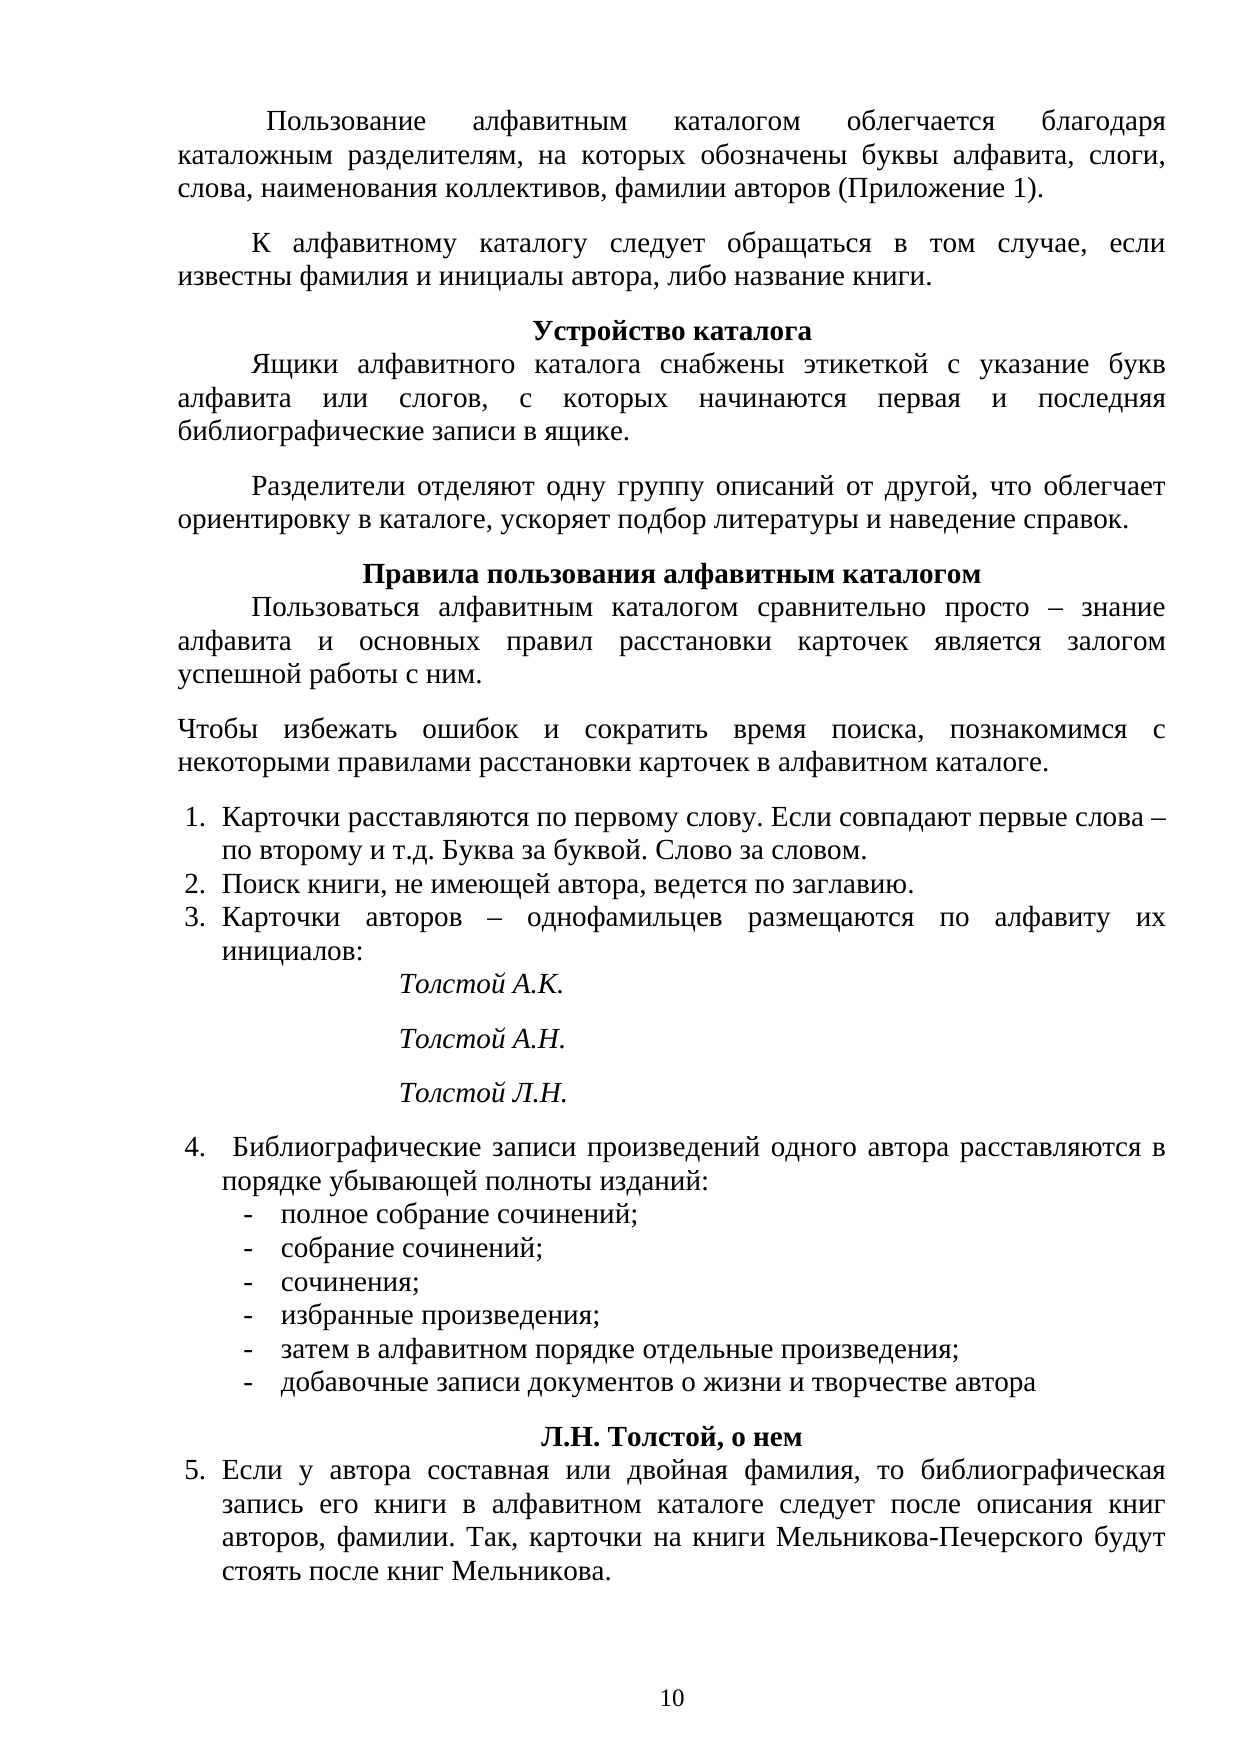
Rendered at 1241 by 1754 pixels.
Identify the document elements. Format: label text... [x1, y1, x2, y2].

list сочинения; [243, 1264, 1167, 1297]
list затем в алфавитном порядке отдельные произведения; [243, 1331, 1167, 1364]
list полное собрание сочинений; [243, 1197, 1167, 1230]
text Толстой А.К. [399, 966, 1167, 1000]
subtitle Л.Н. Толстой, о нем [177, 1419, 1167, 1452]
list добавочные записи документов о жизни и творчестве автора [243, 1364, 1167, 1398]
list Если у автора составная или двойная фамилия, то библиографическая запись его книги в алфавитном каталоге следует после описания книг авторов, фамилии. Так, карточки на книги Мельникова-Печерского будут стоять после книг Мельникова. [184, 1452, 1167, 1586]
list Библиографические записи произведений одного автора расставляются в порядке убывающей полноты изданий: [184, 1129, 1167, 1197]
list Поиск книги, не имеющей автора, ведется по заглавию. [184, 866, 1167, 899]
subtitle Правила пользования алфавитным каталогом [177, 556, 1167, 589]
list Карточки расставляются по первому слову. Если совпадают первые слова – по второму и т.д. Буква за буквой. Слово за словом. [184, 799, 1167, 866]
text Чтобы избежать ошибок и сократить время поиска, познакомимся с некоторыми правилами расстановки карточек в алфавитном каталоге. [177, 711, 1167, 778]
text Разделители отделяют одну группу описаний от другой, что облегчает ориентировку в каталоге, ускоряет подбор литературы и наведение справок. [177, 468, 1167, 535]
text Толстой Л.Н. [399, 1075, 1167, 1109]
text Пользование алфавитным каталогом облегчается благодаря каталожным разделителям, на которых обозначены буквы алфавита, слоги, слова, наименования коллективов, фамилии авторов (Приложение 1). [177, 103, 1167, 204]
text К алфавитному каталогу следует обращаться в том случае, если известны фамилия и инициалы автора, либо название книги. [177, 225, 1167, 292]
text Толстой А.Н. [399, 1021, 1167, 1054]
list Карточки авторов – однофамильцев размещаются по алфавиту их инициалов: [184, 899, 1167, 966]
text Пользоваться алфавитным каталогом сравнительно просто – знание алфавита и основных правил расстановки карточек является залогом успешной работы с ним. [177, 589, 1167, 690]
list собрание сочинений; [243, 1230, 1167, 1264]
list избранные произведения; [243, 1297, 1167, 1331]
text Ящики алфавитного каталога снабжены этикеткой с указание букв алфавита или слогов, с которых начинаются первая и последняя библиографические записи в ящике. [177, 346, 1167, 447]
subtitle Устройство каталога [177, 313, 1167, 346]
